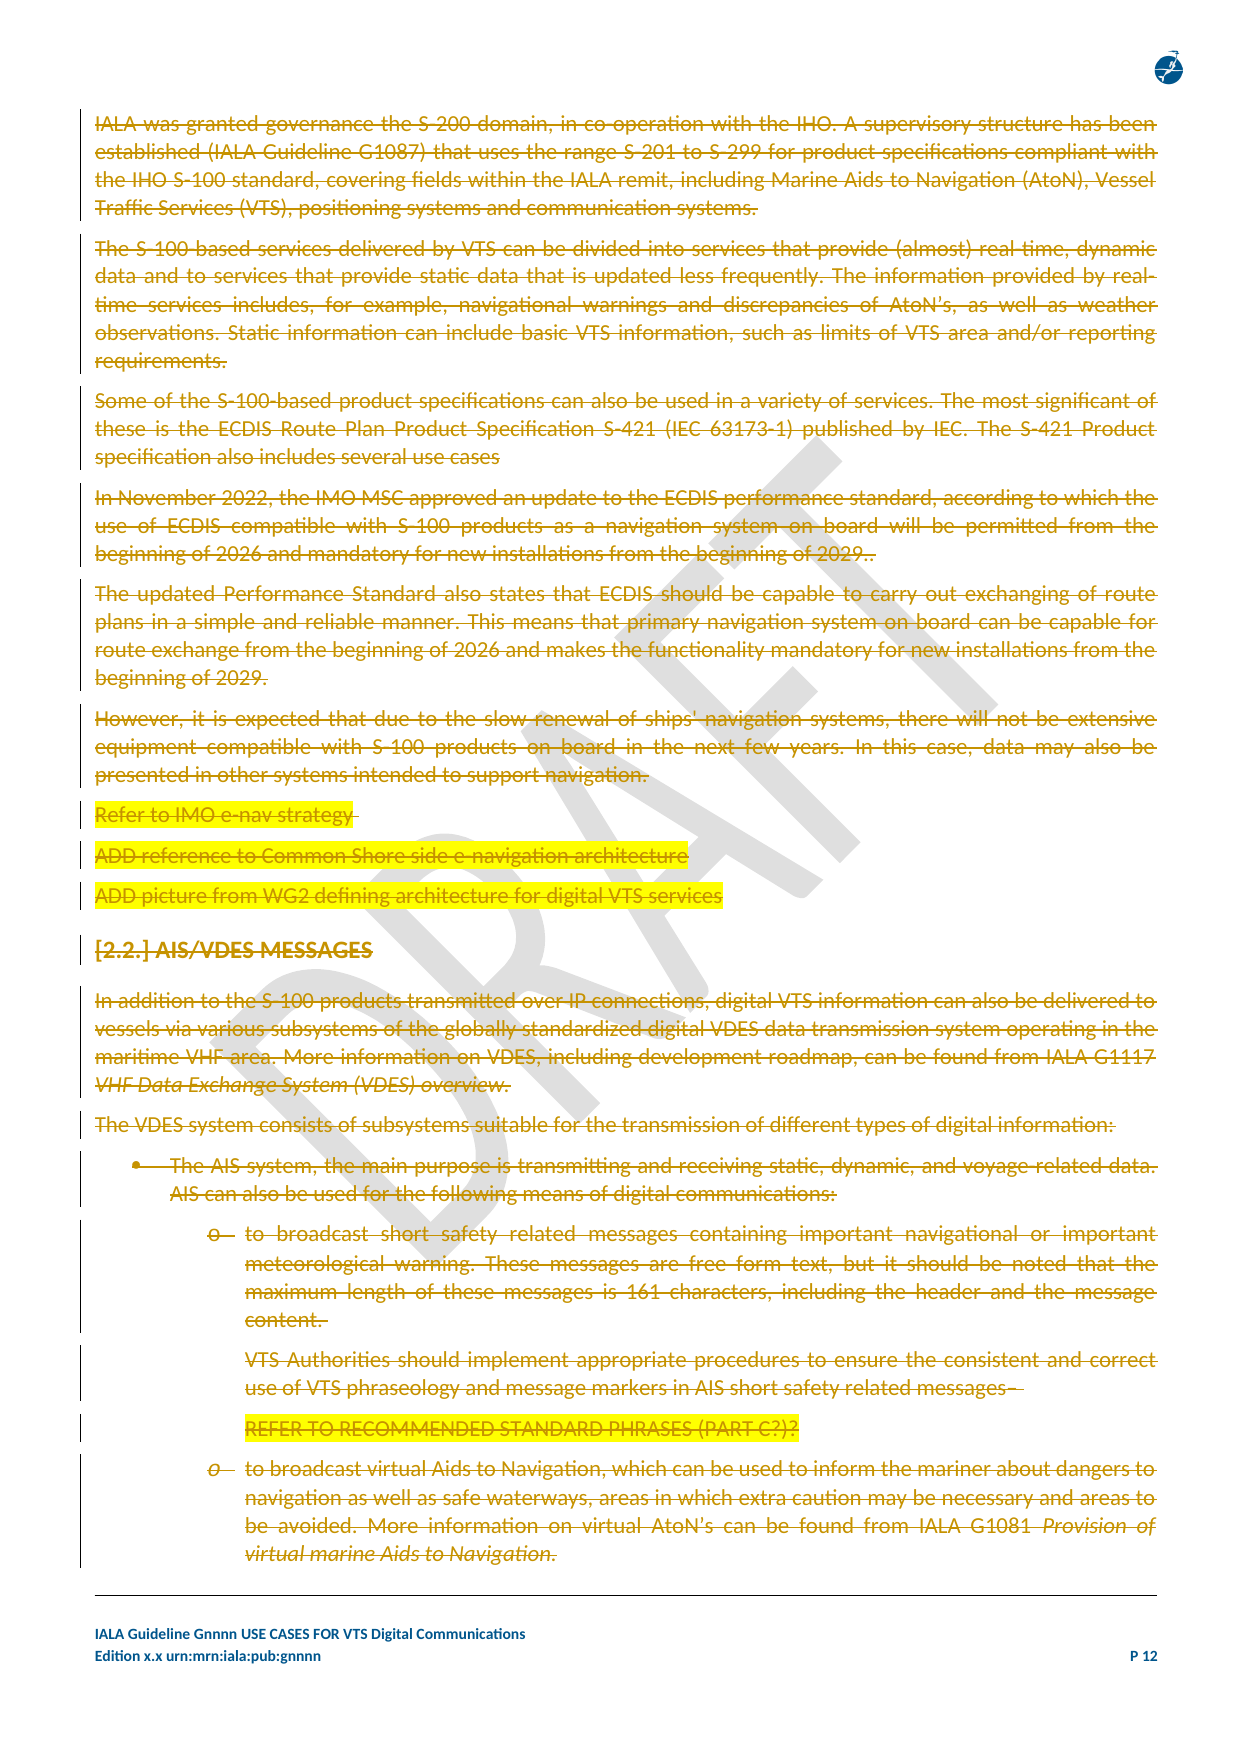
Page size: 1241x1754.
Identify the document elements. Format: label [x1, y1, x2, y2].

picture [1123, 0, 1241, 119]
